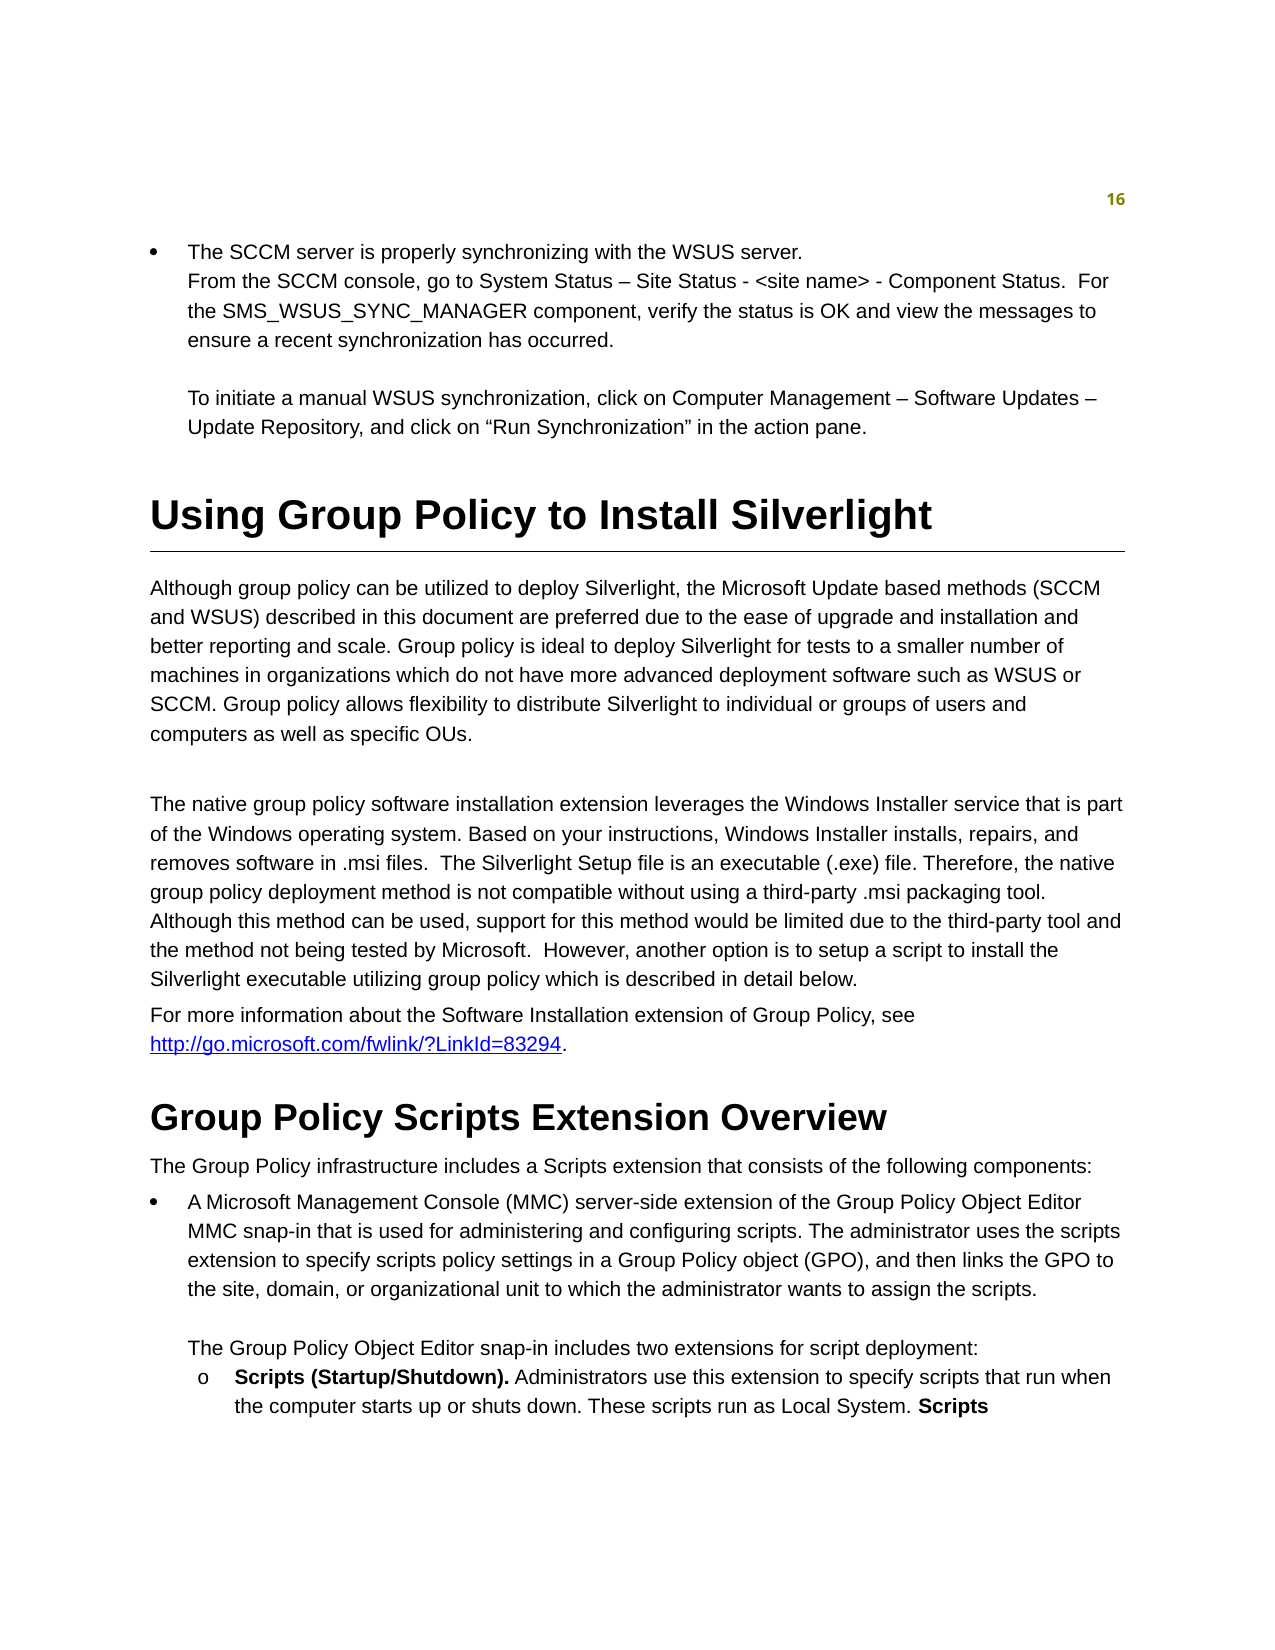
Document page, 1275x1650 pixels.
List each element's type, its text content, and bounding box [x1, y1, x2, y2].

list To initiate a manual WSUS synchronization, click on Computer Management – Software Updates – Update Repository, and click on “Run Synchronization” in the action pane. [187, 353, 1125, 441]
list The SCCM server is properly synchronizing with the WSUS server. From the SCCM console, go to System Status – Site Status - <site name> - Component Status. For the SMS_WSUS_SYNC_MANAGER component, verify the status is OK and view the messages to ensure a recent synchronization has occurred. [150, 236, 1125, 353]
list A Microsoft Management Console (MMC) server-side extension of the Group Policy Object Editor MMC snap-in that is used for administering and configuring scripts. The administrator uses the scripts extension to specify scripts policy settings in a Group Policy object (GPO), and then links the GPO to the site, domain, or organizational unit to which the administrator wants to assign the scripts. [150, 1186, 1125, 1303]
subtitle Group Policy Scripts Extension Overview [150, 1095, 1125, 1138]
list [197, 1361, 1125, 1419]
subtitle Using Group Policy to Install Silverlight [150, 491, 1125, 551]
text The Group Policy infrastructure includes a Scripts extension that consists of the following components: [150, 1151, 1125, 1180]
text The native group policy software installation extension leverages the Windows Installer service that is part of the Windows operating system. Based on your instructions, Windows Installer installs, repairs, and removes software in .msi files. The Silverlight Setup file is an executable (.exe) file. Therefore, the native group policy deployment method is not compatible without using a third-party .msi packaging tool. Although this method can be used, support for this method would be limited due to the third-party tool and the method not being tested by Microsoft. However, another option is to setup a script to install the Silverlight executable utilizing group policy which is described in detail below. [150, 788, 1125, 993]
text For more information about the Software Installation extension of Group Policy, see http://go.microsoft.com/fwlink/?LinkId=83294. [150, 999, 1125, 1057]
list Although group policy can be utilized to deploy Silverlight, the Microsoft Update based methods (SCCM and WSUS) described in this document are preferred due to the ease of upgrade and installation and better reporting and scale. Group policy is ideal to deploy Silverlight for tests to a smaller number of machines in organizations which do not have more advanced deployment software such as WSUS or SCCM. Group policy allows flexibility to distribute Silverlight to individual or groups of users and computers as well as specific OUs. [150, 572, 1125, 747]
list The Group Policy Object Editor snap-in includes two extensions for script deployment: [187, 1303, 1125, 1361]
